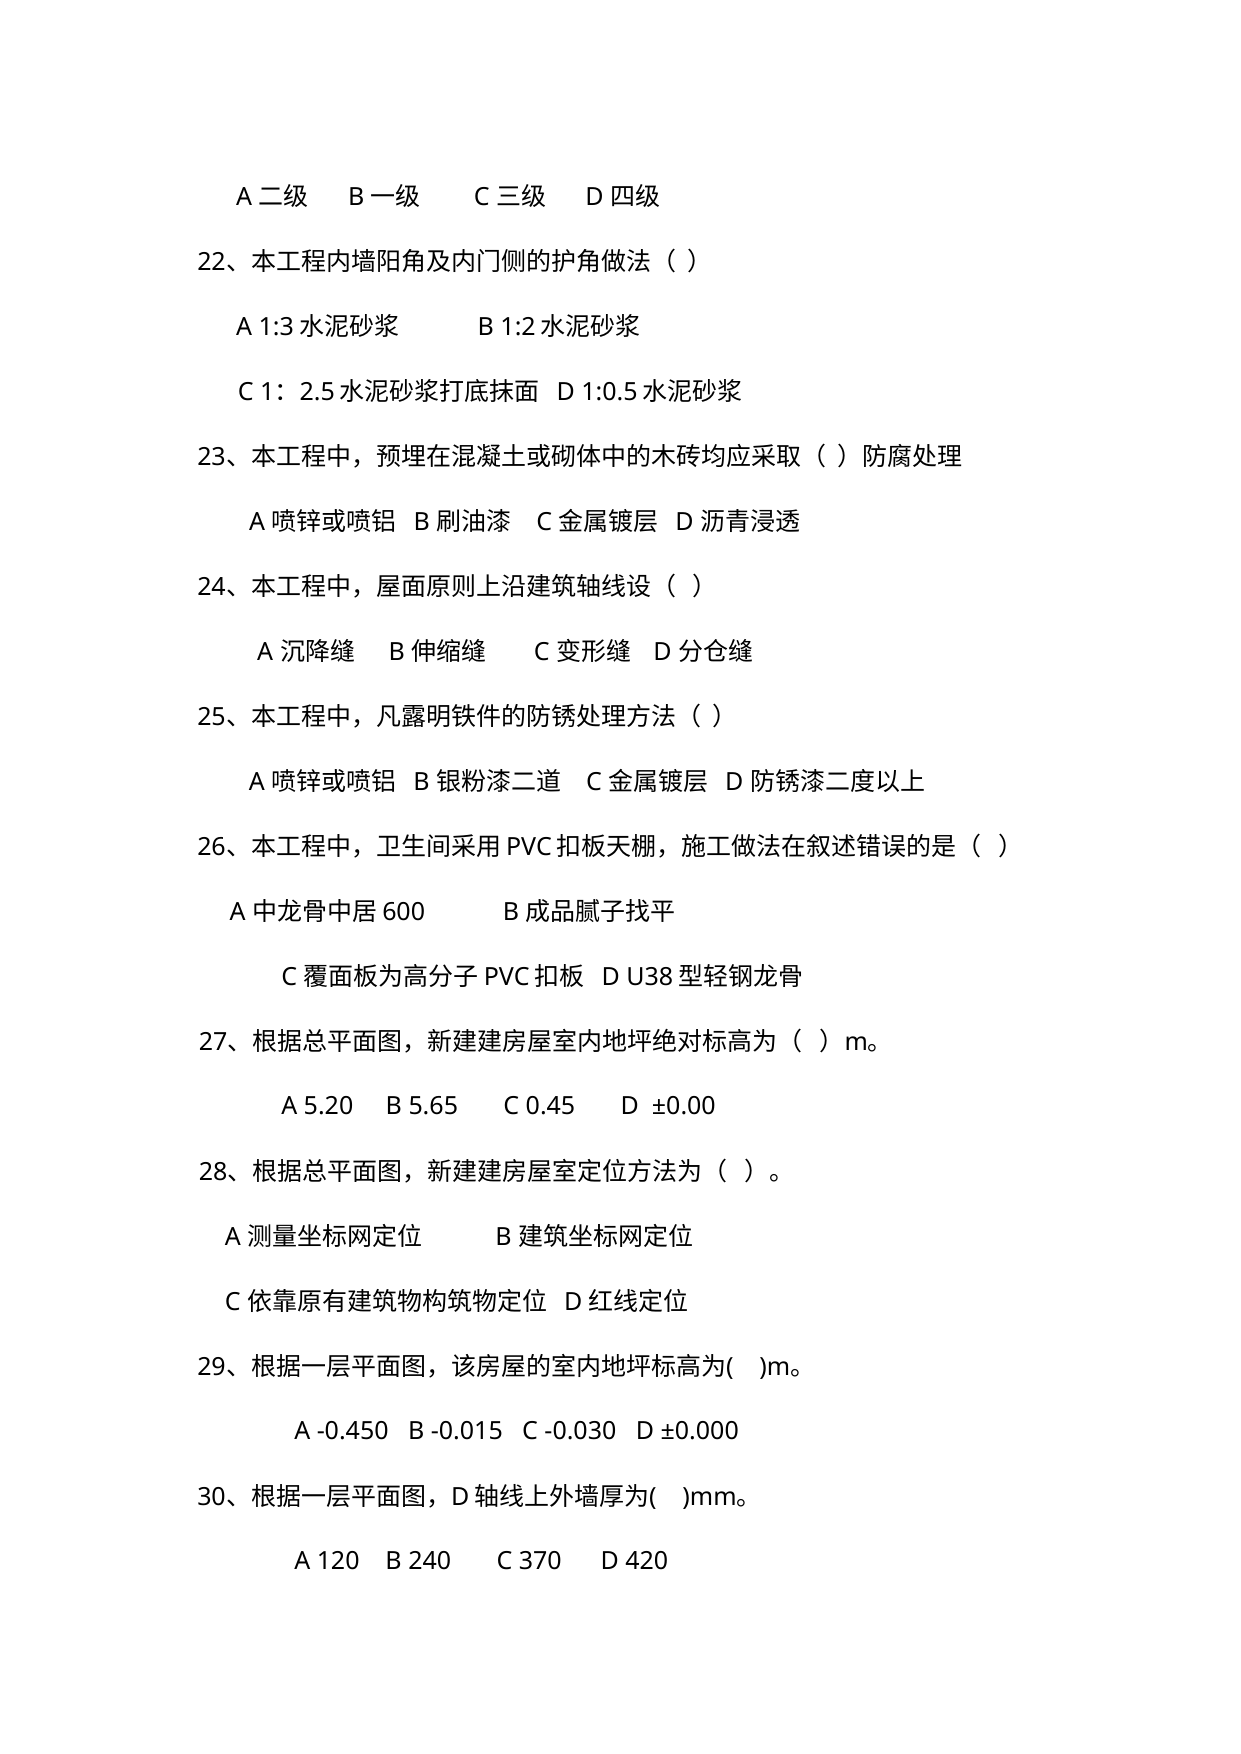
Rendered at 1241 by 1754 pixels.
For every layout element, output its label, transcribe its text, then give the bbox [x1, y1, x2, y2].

text 29、根据一层平面图，该房屋的室内地坪标高为( )m。 [197, 1332, 1053, 1397]
text A 1:3水泥砂浆 B 1:2水泥砂浆 [197, 292, 1053, 357]
text 27、根据总平面图，新建建房屋室内地坪绝对标高为（ ）m。 [199, 1007, 1053, 1072]
text 24、本工程中，屋面原则上沿建筑轴线设（ ） [197, 552, 1053, 617]
text A 120 B 240 C 370 D 420 [199, 1527, 1053, 1592]
text C 依靠原有建筑物构筑物定位 D 红线定位 [199, 1267, 1053, 1332]
text A 5.20 B 5.65 C 0.45 D ±0.00 [199, 1072, 1053, 1137]
text 22、本工程内墙阳角及内门侧的护角做法（ ） [197, 227, 1053, 292]
text 30、根据一层平面图，D轴线上外墙厚为( )mm。 [197, 1462, 1053, 1527]
text A -0.450 B -0.015 C -0.030 D ±0.000 [199, 1397, 1053, 1462]
text C 1：2.5水泥砂浆打底抹面 D 1:0.5水泥砂浆 [199, 357, 1053, 422]
text A 测量坐标网定位 B 建筑坐标网定位 [199, 1202, 1053, 1267]
text 26、本工程中，卫生间采用PVC扣板天棚，施工做法在叙述错误的是（ ） [197, 812, 1053, 877]
text A 喷锌或喷铝 B 刷油漆 C 金属镀层 D 沥青浸透 [197, 487, 1053, 552]
text 23、本工程中，预埋在混凝土或砌体中的木砖均应采取（ ）防腐处理 [197, 422, 1053, 487]
text C 覆面板为高分子PVC扣板 D U38型轻钢龙骨 [199, 942, 1053, 1007]
text A 沉降缝 B 伸缩缝 C 变形缝 D 分仓缝 [199, 617, 1053, 682]
text A 喷锌或喷铝 B 银粉漆二道 C 金属镀层 D 防锈漆二度以上 [199, 747, 1053, 812]
text A 中龙骨中居600 B 成品腻子找平 [197, 877, 1053, 942]
text 28、根据总平面图，新建建房屋室定位方法为（ ）。 [199, 1137, 1053, 1202]
text A 二级 B 一级 C 三级 D 四级 [197, 162, 1053, 227]
text 25、本工程中，凡露明铁件的防锈处理方法（ ） [197, 682, 1053, 747]
